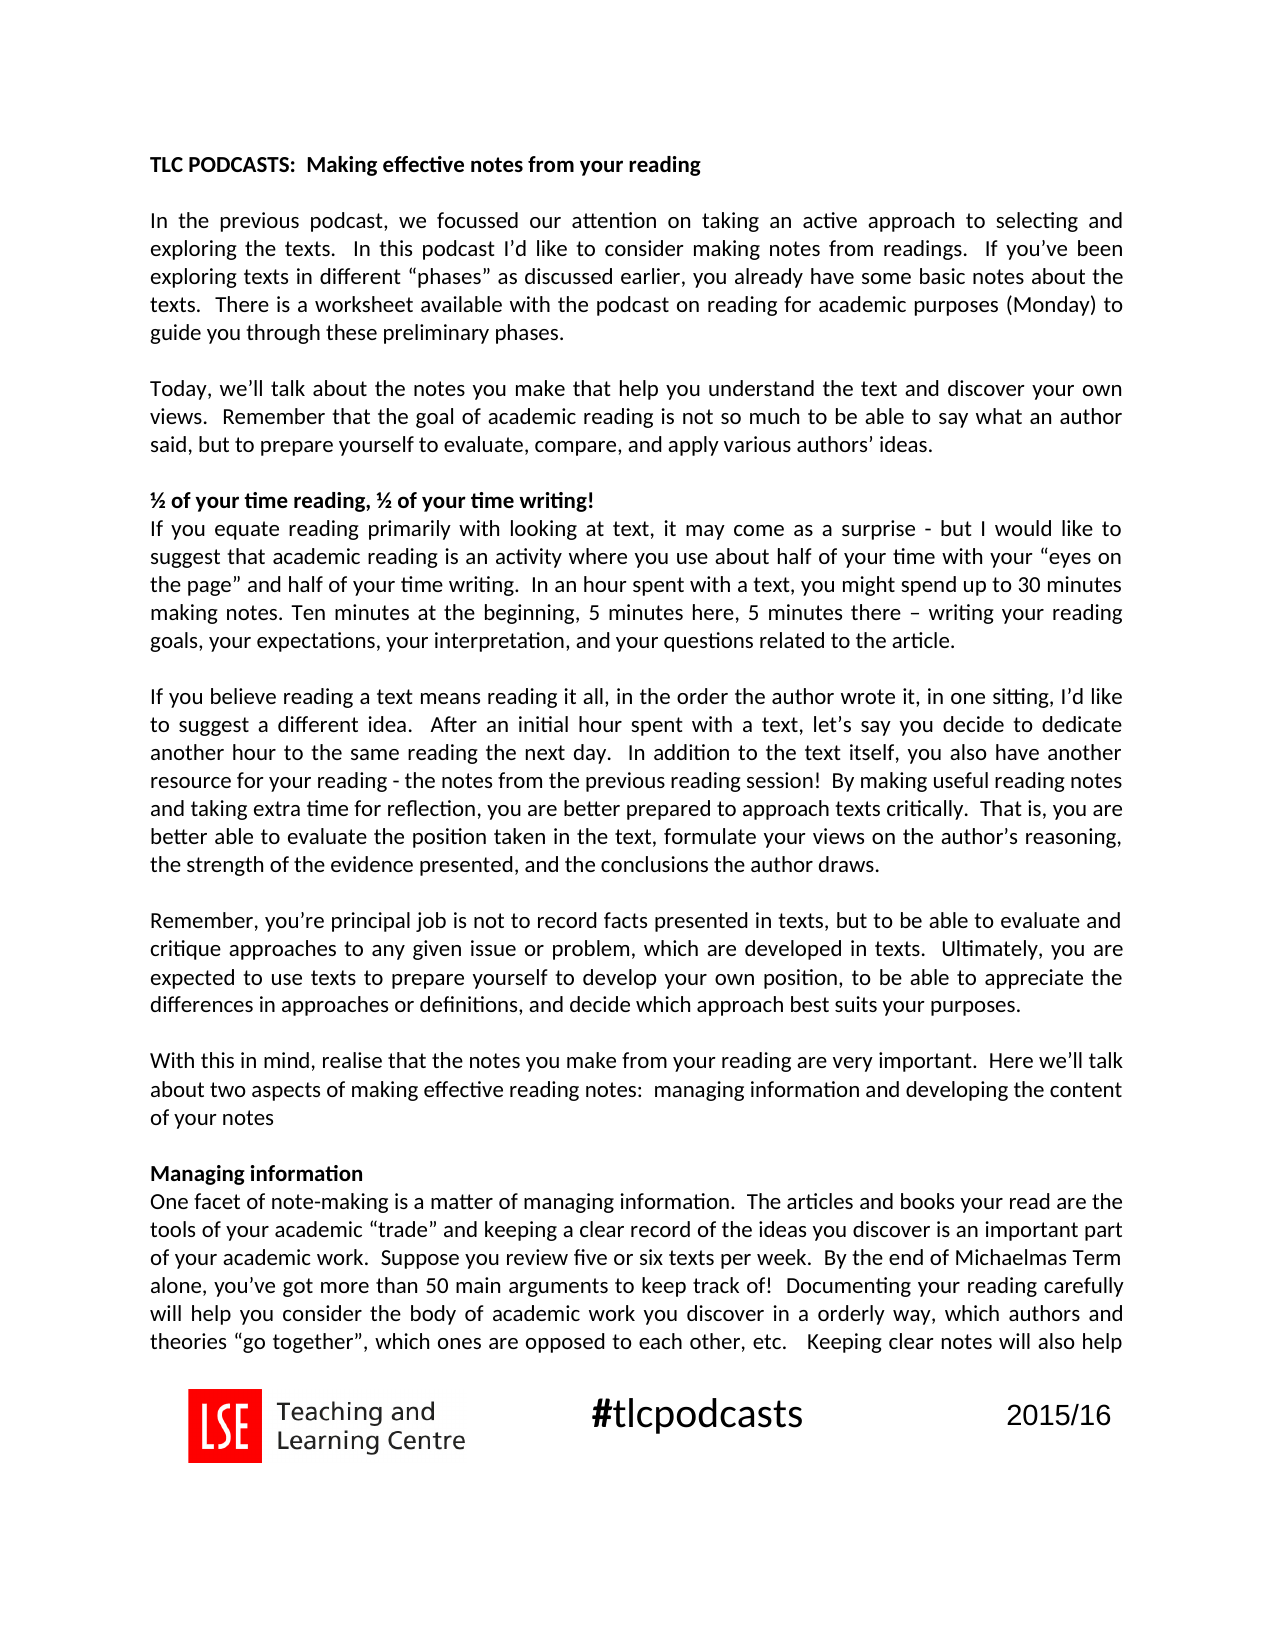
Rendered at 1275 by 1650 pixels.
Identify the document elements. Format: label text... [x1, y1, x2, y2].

text Managing information [150, 1159, 1125, 1187]
text ½ of your time reading, ½ of your time writing! [150, 486, 1125, 514]
text In the previous podcast, we focussed our attention on taking an active approach to selecting and exploring the texts. In this podcast I’d like to consider making notes from readings. If you’ve been exploring texts in different “phases” as discussed earlier, you already have some basic notes about the texts. There is a worksheet available with the podcast on reading for academic purposes (Monday) to guide you through these preliminary phases. [150, 206, 1125, 346]
picture [188, 1389, 468, 1463]
text Remember, you’re principal job is not to record facts presented in texts, but to be able to evaluate and critique approaches to any given issue or problem, which are developed in texts. Ultimately, you are expected to use texts to prepare yourself to develop your own position, to be able to appreciate the differences in approaches or definitions, and decide which approach best suits your purposes. [150, 907, 1125, 1019]
text Today, we’ll talk about the notes you make that help you understand the text and discover your own views. Remember that the goal of academic reading is not so much to be able to say what an author said, but to prepare yourself to evaluate, compare, and apply various authors’ ideas. [150, 374, 1125, 458]
text If you equate reading primarily with looking at text, it may come as a surprise - but I would like to suggest that academic reading is an activity where you use about half of your time with your “eyes on the page” and half of your time writing. In an hour spent with a text, you might spend up to 30 minutes making notes. Ten minutes at the beginning, 5 minutes here, 5 minutes there – writing your reading goals, your expectations, your interpretation, and your questions related to the article. [150, 514, 1125, 654]
text TLC PODCASTS: Making effective notes from your reading [150, 150, 1125, 178]
text With this in mind, realise that the notes you make from your reading are very important. Here we’ll talk about two aspects of making effective reading notes: managing information and developing the content of your notes [150, 1047, 1125, 1131]
text If you believe reading a text means reading it all, in the order the author wrote it, in one sitting, I’d like to suggest a different idea. After an initial hour spent with a text, let’s say you decide to dedicate another hour to the same reading the next day. In addition to the text itself, you also have another resource for your reading - the notes from the previous reading session! By making useful reading notes and taking extra time for reflection, you are better prepared to approach texts critically. That is, you are better able to evaluate the position taken in the text, formulate your views on the author’s reasoning, the strength of the evidence presented, and the conclusions the author draws. [150, 682, 1125, 878]
